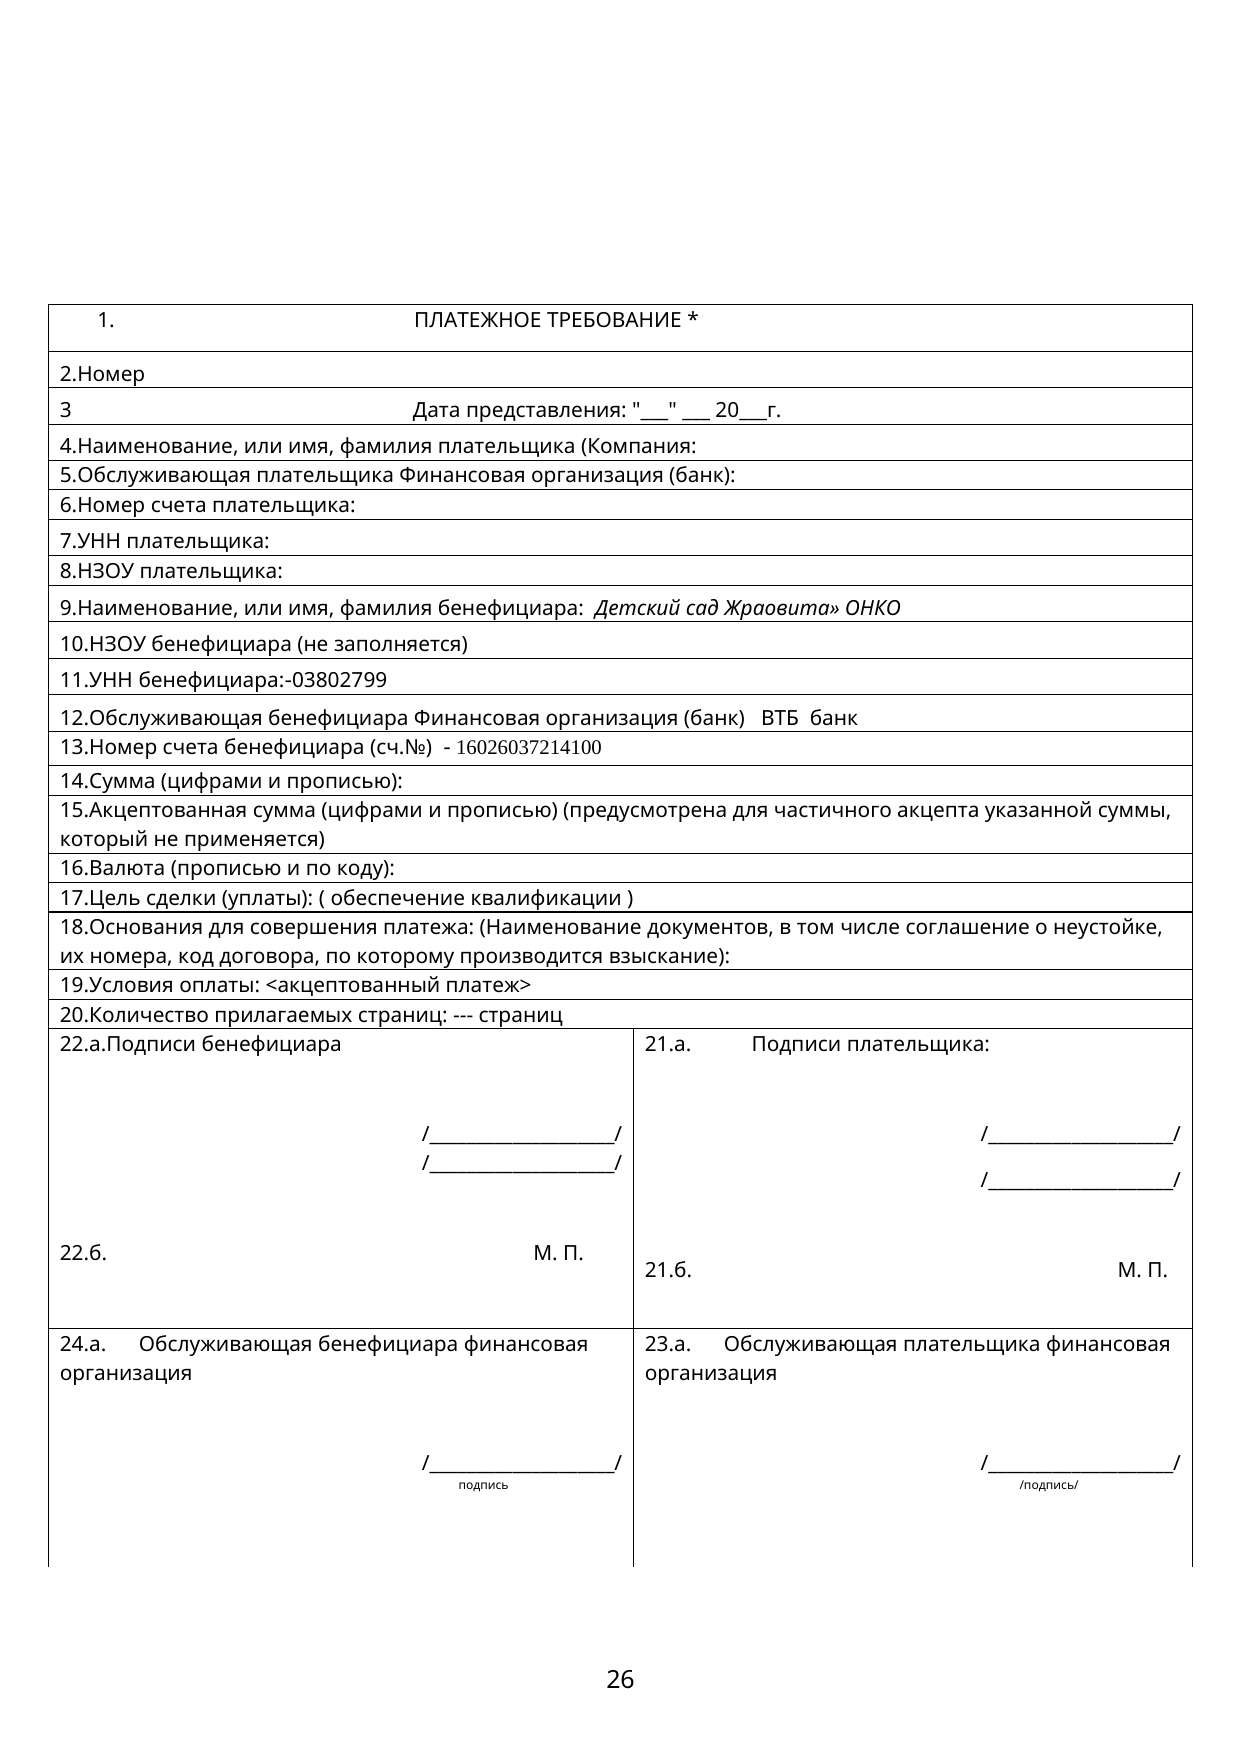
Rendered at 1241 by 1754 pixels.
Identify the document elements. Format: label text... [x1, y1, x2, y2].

table_cell 6.Номер счета плательщика: [49, 490, 1192, 518]
table_cell 18.Основания для совершения платежа: (Наименование документов, в том числе соглашение о неустойке, их номера, код договора, по которому производится взыскание): [49, 913, 1192, 969]
table_cell 21.а. Подписи плательщика: /____________________/ /____________________/ 21.б. М. П. [634, 1029, 1192, 1328]
table_cell 5.Обслуживающая плательщика Финансовая организация (банк): [49, 461, 1192, 489]
table_cell 20.Количество прилагаемых страниц: --- страниц [49, 1000, 1192, 1028]
table_cell 10.НЗОУ бенефициара (не заполняется) [49, 622, 1192, 658]
table_header 1. ПЛАТЕЖНОЕ ТРЕБОВАНИЕ * [49, 305, 1192, 351]
table_cell 13.Номер счета бенефициара (сч.№) - 16026037214100 [49, 732, 1192, 765]
table_cell 14.Сумма (цифрами и прописью): [49, 766, 1192, 794]
table_cell 4.Наименование, или имя, фамилия плательщика (Компания: [49, 425, 1192, 459]
table_cell 9.Наименование, или имя, фамилия бенефициара: Детский сад Жраовита» ОНКО [49, 586, 1192, 621]
table_cell 15.Акцептованная сумма (цифрами и прописью) (предусмотрена для частичного акцепта указанной суммы, который не применяется) [49, 796, 1192, 852]
table_cell 22.а.Подписи бенефициара /____________________/ /____________________/ 22.б. М. П. [49, 1029, 633, 1328]
table_cell 2.Номер [49, 352, 1192, 387]
table_cell 24.а. Обслуживающая бенефициара финансовая организация /____________________/ подпись [49, 1329, 633, 1567]
table_cell 3 Дата представления: "___" ___ 20___г. [49, 388, 1192, 423]
table_cell 7.УНН плательщика: [49, 520, 1192, 555]
table_cell 17.Цель сделки (уплаты): ( обеспечение квалификации ) [49, 883, 1192, 911]
table_cell 16.Валюта (прописью и по коду): [49, 854, 1192, 882]
table_cell 8.НЗОУ плательщика: [49, 556, 1192, 584]
table_cell 12.Обслуживающая бенефициара Финансовая организация (банк) ВТБ банк [49, 695, 1192, 731]
table_cell 19.Условия оплаты: <акцептованный платеж> [49, 970, 1192, 999]
table_cell 23.а. Обслуживающая плательщика финансовая организация /____________________/ /подпись/ [634, 1329, 1192, 1567]
table_cell 11.УНН бенефициара:-03802799 [49, 659, 1192, 694]
